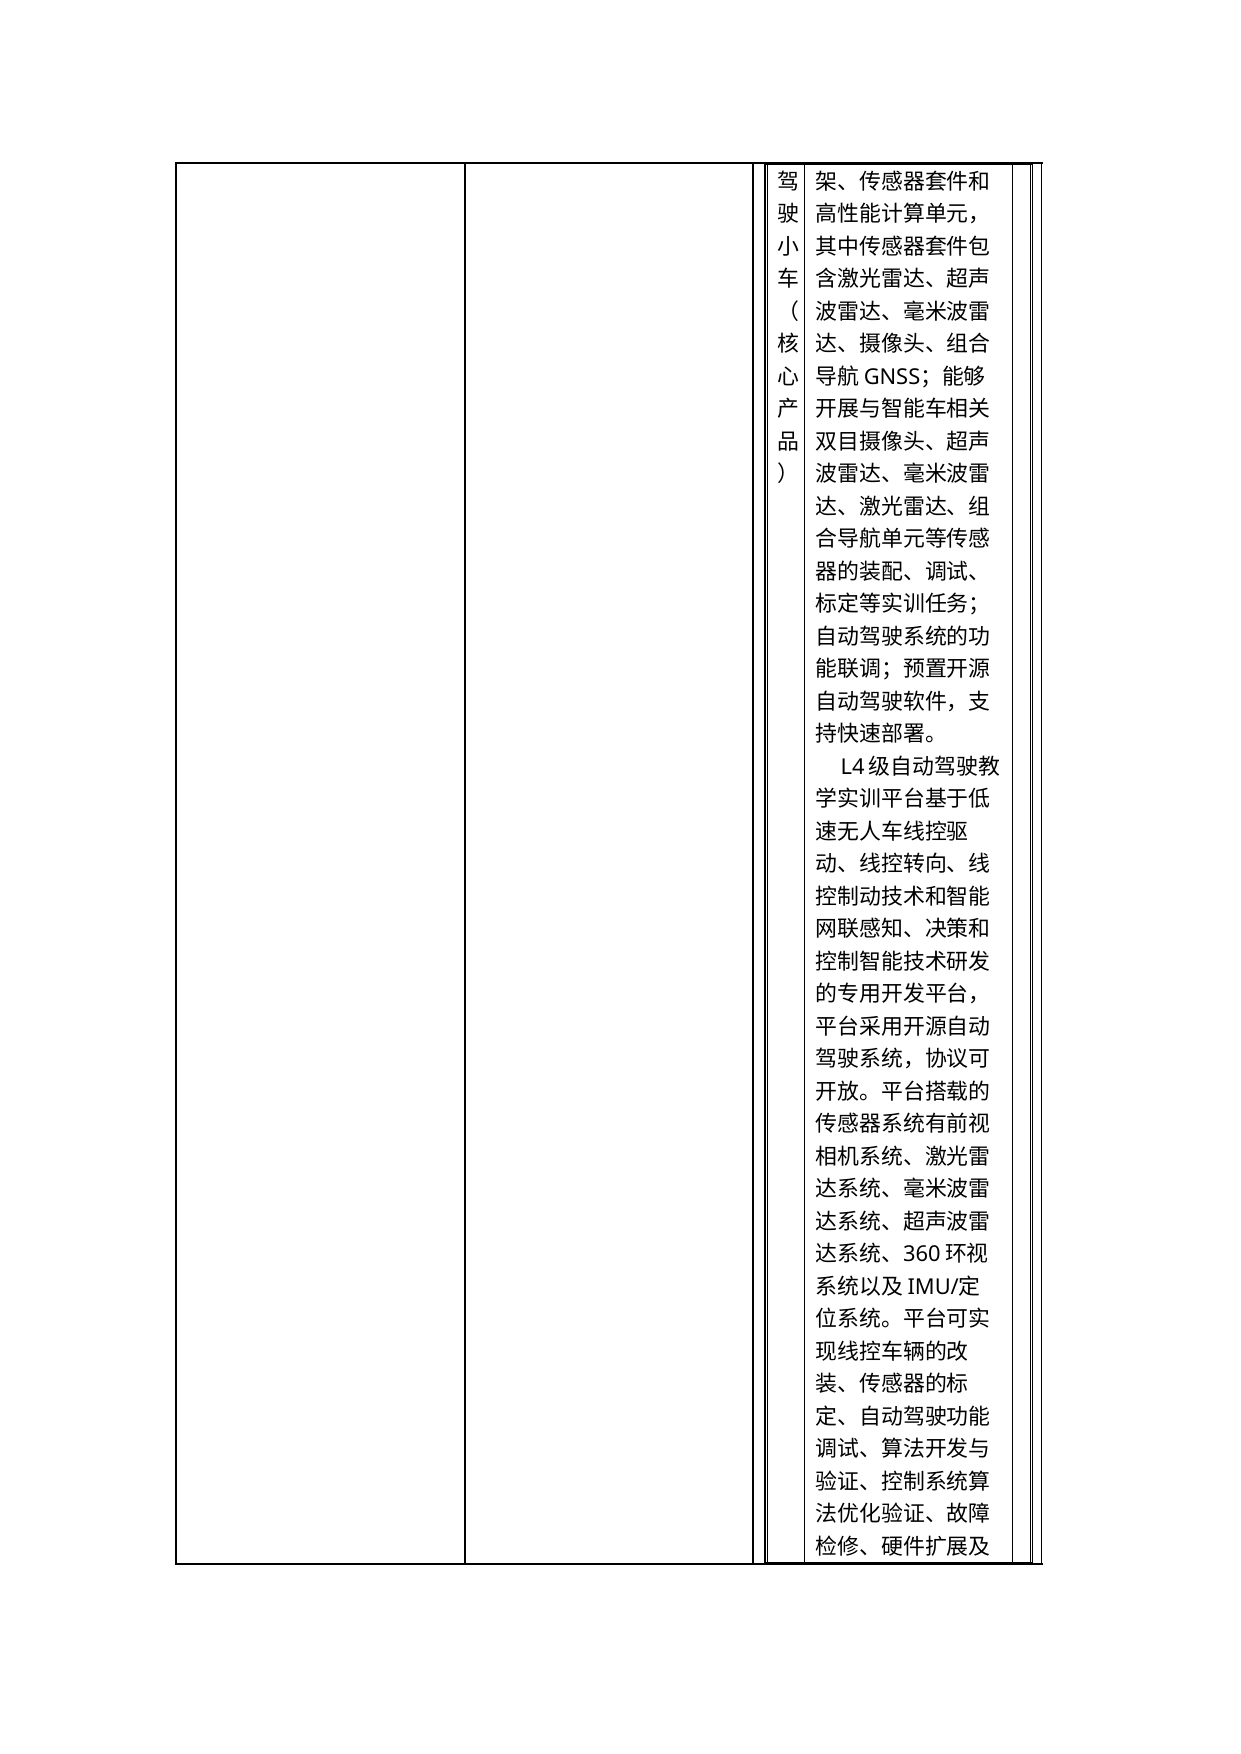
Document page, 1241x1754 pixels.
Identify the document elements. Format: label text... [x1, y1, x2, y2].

table_cell [466, 164, 752, 1563]
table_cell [1013, 165, 1030, 1562]
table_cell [754, 164, 764, 1563]
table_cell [1033, 164, 1041, 1563]
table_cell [768, 165, 804, 1562]
table_cell 1 [177, 164, 464, 1563]
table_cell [805, 165, 1012, 1562]
